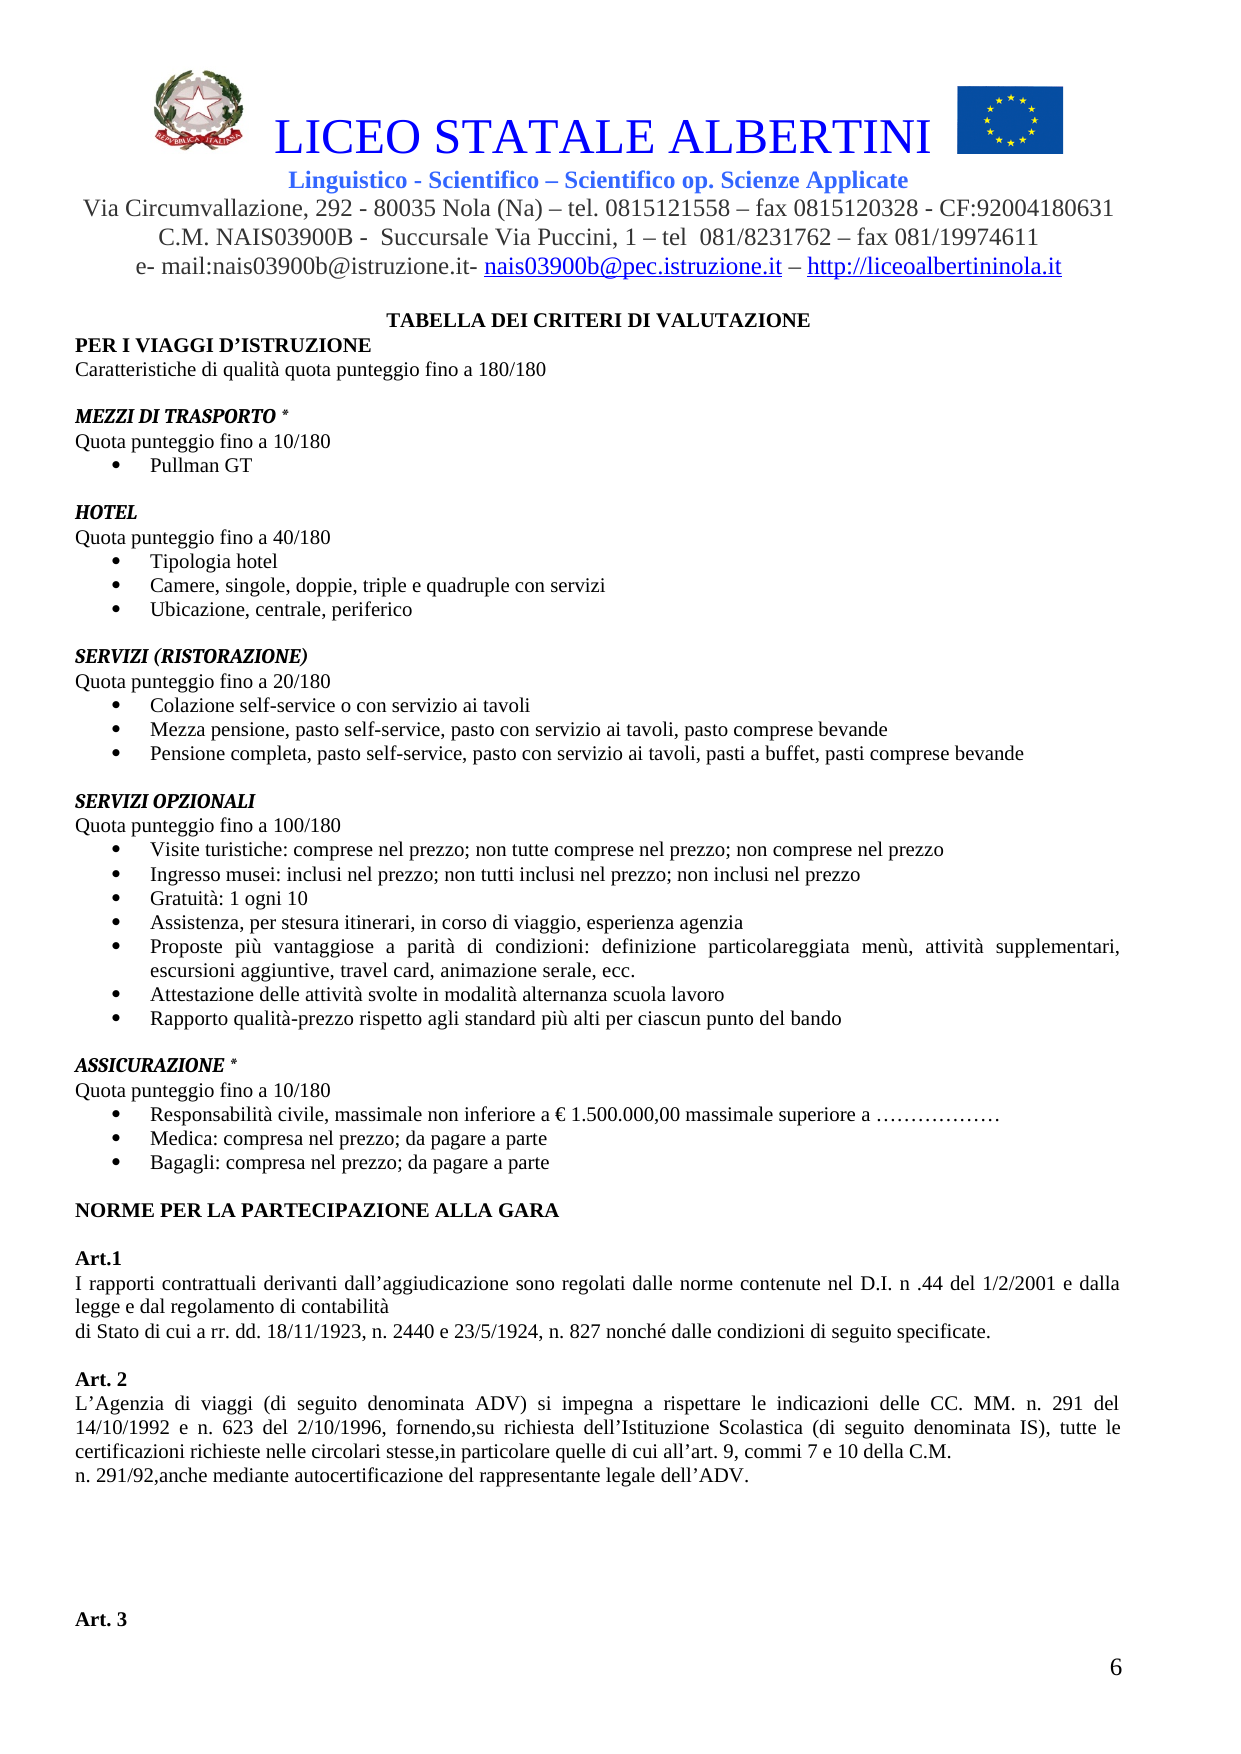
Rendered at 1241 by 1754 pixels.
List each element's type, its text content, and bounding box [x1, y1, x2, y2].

text LICEO STATALE ALBERTINI [75, 66, 1122, 165]
text Art. 3 [75, 1607, 1122, 1631]
text L’Agenzia di viaggi (di seguito denominata ADV) si impegna a rispettare le indicazioni delle CC. MM. n. 291 del 14/10/1992 e n. 623 del 2/10/1996, fornendo,su richiesta dell’Istituzione Scolastica (di seguito denominata IS), tutte le certificazioni richieste nelle circolari stesse,in particolare quelle di cui all’art. 9, commi 7 e 10 della C.M. [75, 1391, 1122, 1463]
list Visite turistiche: comprese nel prezzo; non tutte comprese nel prezzo; non comprese nel prezzo [112, 837, 1122, 861]
text TABELLA DEI CRITERI DI VALUTAZIONE [75, 308, 1122, 332]
subtitle SERVIZI OPZIONALI [75, 789, 1122, 813]
text PER I VIAGGI D’ISTRUZIONE [75, 332, 1122, 357]
list Pullman GT [112, 453, 1122, 477]
list Colazione self-service o con servizio ai tavoli [112, 693, 1122, 717]
picture [957, 86, 1064, 154]
list Attestazione delle attività svolte in modalità alternanza scuola lavoro [112, 982, 1122, 1006]
text Quota punteggio fino a 10/180 [75, 1078, 1122, 1102]
text e- mail:nais03900b@istruzione.it- nais03900b@pec.istruzione.it – http://liceoalbertininola.it [75, 251, 1122, 280]
text I rapporti contrattuali derivanti dall’aggiudicazione sono regolati dalle norme contenute nel D.I. n .44 del 1/2/2001 e dalla legge e dal regolamento di contabilità [75, 1270, 1122, 1318]
text Quota punteggio fino a 20/180 [75, 669, 1122, 693]
text Via Circumvallazione, 292 - 80035 Nola (Na) – tel. 0815121558 – fax 0815120328 - CF:92004180631 [75, 193, 1122, 222]
list Medica: compresa nel prezzo; da pagare a parte [112, 1126, 1122, 1150]
text Art.1 [75, 1246, 1122, 1270]
text Linguistico - Scientifico – Scientifico op. Scienze Applicate [75, 165, 1122, 193]
text di Stato di cui a rr. dd. 18/11/1923, n. 2440 e 23/5/1924, n. 827 nonché dalle condizioni di seguito specificate. [75, 1318, 1122, 1343]
text C.M. NAIS03900B - Succursale Via Puccini, 1 – tel 081/8231762 – fax 081/19974611 [75, 222, 1122, 251]
subtitle HOTEL [75, 501, 1122, 525]
list Responsabilità civile, massimale non inferiore a € 1.500.000,00 massimale superiore a ……………… [112, 1102, 1122, 1126]
list Ubicazione, centrale, periferico [112, 597, 1122, 621]
picture [150, 66, 249, 154]
text Quota punteggio fino a 100/180 [75, 813, 1122, 837]
list Mezza pensione, pasto self-service, pasto con servizio ai tavoli, pasto comprese bevande [112, 717, 1122, 741]
subtitle MEZZI DI TRASPORTO * [75, 405, 1122, 429]
list Assistenza, per stesura itinerari, in corso di viaggio, esperienza agenzia [112, 909, 1122, 934]
text n. 291/92,anche mediante autocertificazione del rappresentante legale dell’ADV. [75, 1463, 1122, 1487]
list Camere, singole, doppie, triple e quadruple con servizi [112, 573, 1122, 597]
text Quota punteggio fino a 10/180 [75, 429, 1122, 453]
subtitle ASSICURAZIONE * [75, 1054, 1122, 1078]
text Caratteristiche di qualità quota punteggio fino a 180/180 [75, 357, 1122, 381]
list Proposte più vantaggiose a parità di condizioni: definizione particolareggiata menù, attività supplementari, escursioni aggiuntive, travel card, animazione serale, ecc. [112, 934, 1122, 982]
list Gratuità: 1 ogni 10 [112, 886, 1122, 909]
subtitle SERVIZI (RISTORAZIONE) [75, 645, 1122, 669]
list Rapporto qualità-prezzo rispetto agli standard più alti per ciascun punto del bando [112, 1006, 1122, 1030]
text NORME PER LA PARTECIPAZIONE ALLA GARA [75, 1198, 1122, 1222]
list Bagagli: compresa nel prezzo; da pagare a parte [112, 1150, 1122, 1174]
text Quota punteggio fino a 40/180 [75, 525, 1122, 549]
list Tipologia hotel [112, 549, 1122, 573]
list Ingresso musei: inclusi nel prezzo; non tutti inclusi nel prezzo; non inclusi nel prezzo [112, 861, 1122, 886]
list Pensione completa, pasto self-service, pasto con servizio ai tavoli, pasti a buffet, pasti comprese bevande [112, 741, 1122, 765]
text Art. 2 [75, 1367, 1122, 1391]
